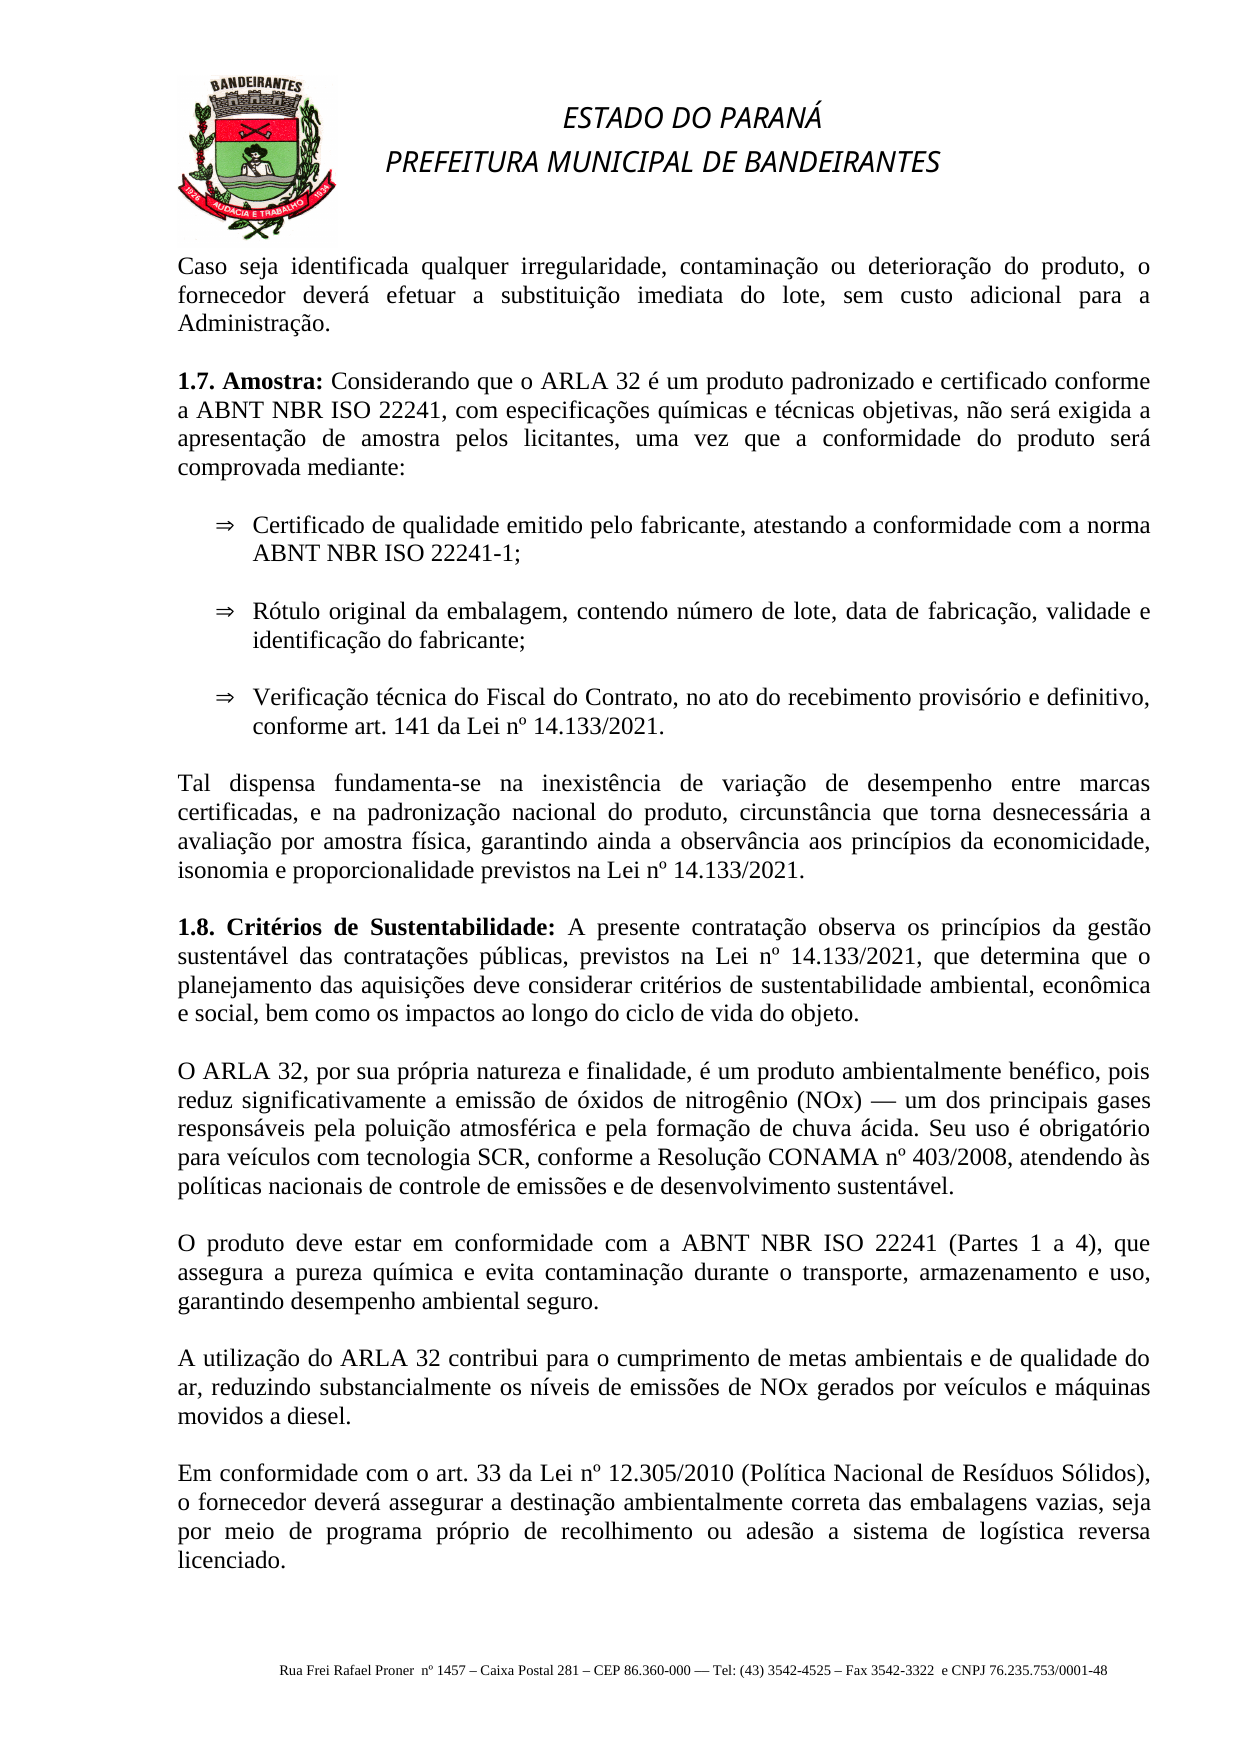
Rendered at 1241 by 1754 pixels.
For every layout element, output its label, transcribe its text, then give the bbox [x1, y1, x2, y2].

text O ARLA 32, por sua própria natureza e finalidade, é um produto ambientalmente benéfico, pois reduz significativamente a emissão de óxidos de nitrogênio (NOx) — um dos principais gases responsáveis pela poluição atmosférica e pela formação de chuva ácida. Seu uso é obrigatório para veículos com tecnologia SCR, conforme a Resolução CONAMA nº 403/2008, atendendo às políticas nacionais de controle de emissões e de desenvolvimento sustentável. [177, 1056, 1152, 1200]
text A utilização do ARLA 32 contribui para o cumprimento de metas ambientais e de qualidade do ar, reduzindo substancialmente os níveis de emissões de NOx gerados por veículos e máquinas movidos a diesel. [177, 1343, 1152, 1430]
text Tal dispensa fundamenta-se na inexistência de variação de desempenho entre marcas certificadas, e na padronização nacional do produto, circunstância que torna desnecessária a avaliação por amostra física, garantindo ainda a observância aos princípios da economicidade, isonomia e proporcionalidade previstos na Lei nº 14.133/2021. [177, 768, 1152, 883]
text Em conformidade com o art. 33 da Lei nº 12.305/2010 (Política Nacional de Resíduos Sólidos), o fornecedor deverá assegurar a destinação ambientalmente correta das embalagens vazias, seja por meio de programa próprio de recolhimento ou adesão a sistema de logística reversa licenciado. [177, 1458, 1152, 1573]
text 1.7. Amostra: Considerando que o ARLA 32 é um produto padronizado e certificado conforme a ABNT NBR ISO 22241, com especificações químicas e técnicas objetivas, não será exigida a apresentação de amostra pelos licitantes, uma vez que a conformidade do produto será comprovada mediante: [177, 366, 1152, 481]
list Rótulo original da embalagem, contendo número de lote, data de fabricação, validade e identificação do fabricante; [215, 596, 1152, 653]
list Verificação técnica do Fiscal do Contrato, no ato do recebimento provisório e definitivo, conforme art. 141 da Lei nº 14.133/2021. [215, 682, 1152, 740]
list Certificado de qualidade emitido pelo fabricante, atestando a conformidade com a norma ABNT NBR ISO 22241-1; [215, 510, 1152, 567]
text O produto deve estar em conformidade com a ABNT NBR ISO 22241 (Partes 1 a 4), que assegura a pureza química e evita contaminação durante o transporte, armazenamento e uso, garantindo desempenho ambiental seguro. [177, 1228, 1152, 1315]
picture [177, 75, 338, 248]
text Caso seja identificada qualquer irregularidade, contaminação ou deterioração do produto, o fornecedor deverá efetuar a substituição imediata do lote, sem custo adicional para a Administração. [177, 251, 1152, 337]
text 1.8. Critérios de Sustentabilidade: A presente contratação observa os princípios da gestão sustentável das contratações públicas, previstos na Lei nº 14.133/2021, que determina que o planejamento das aquisições deve considerar critérios de sustentabilidade ambiental, econômica e social, bem como os impactos ao longo do ciclo de vida do objeto. [177, 912, 1152, 1027]
